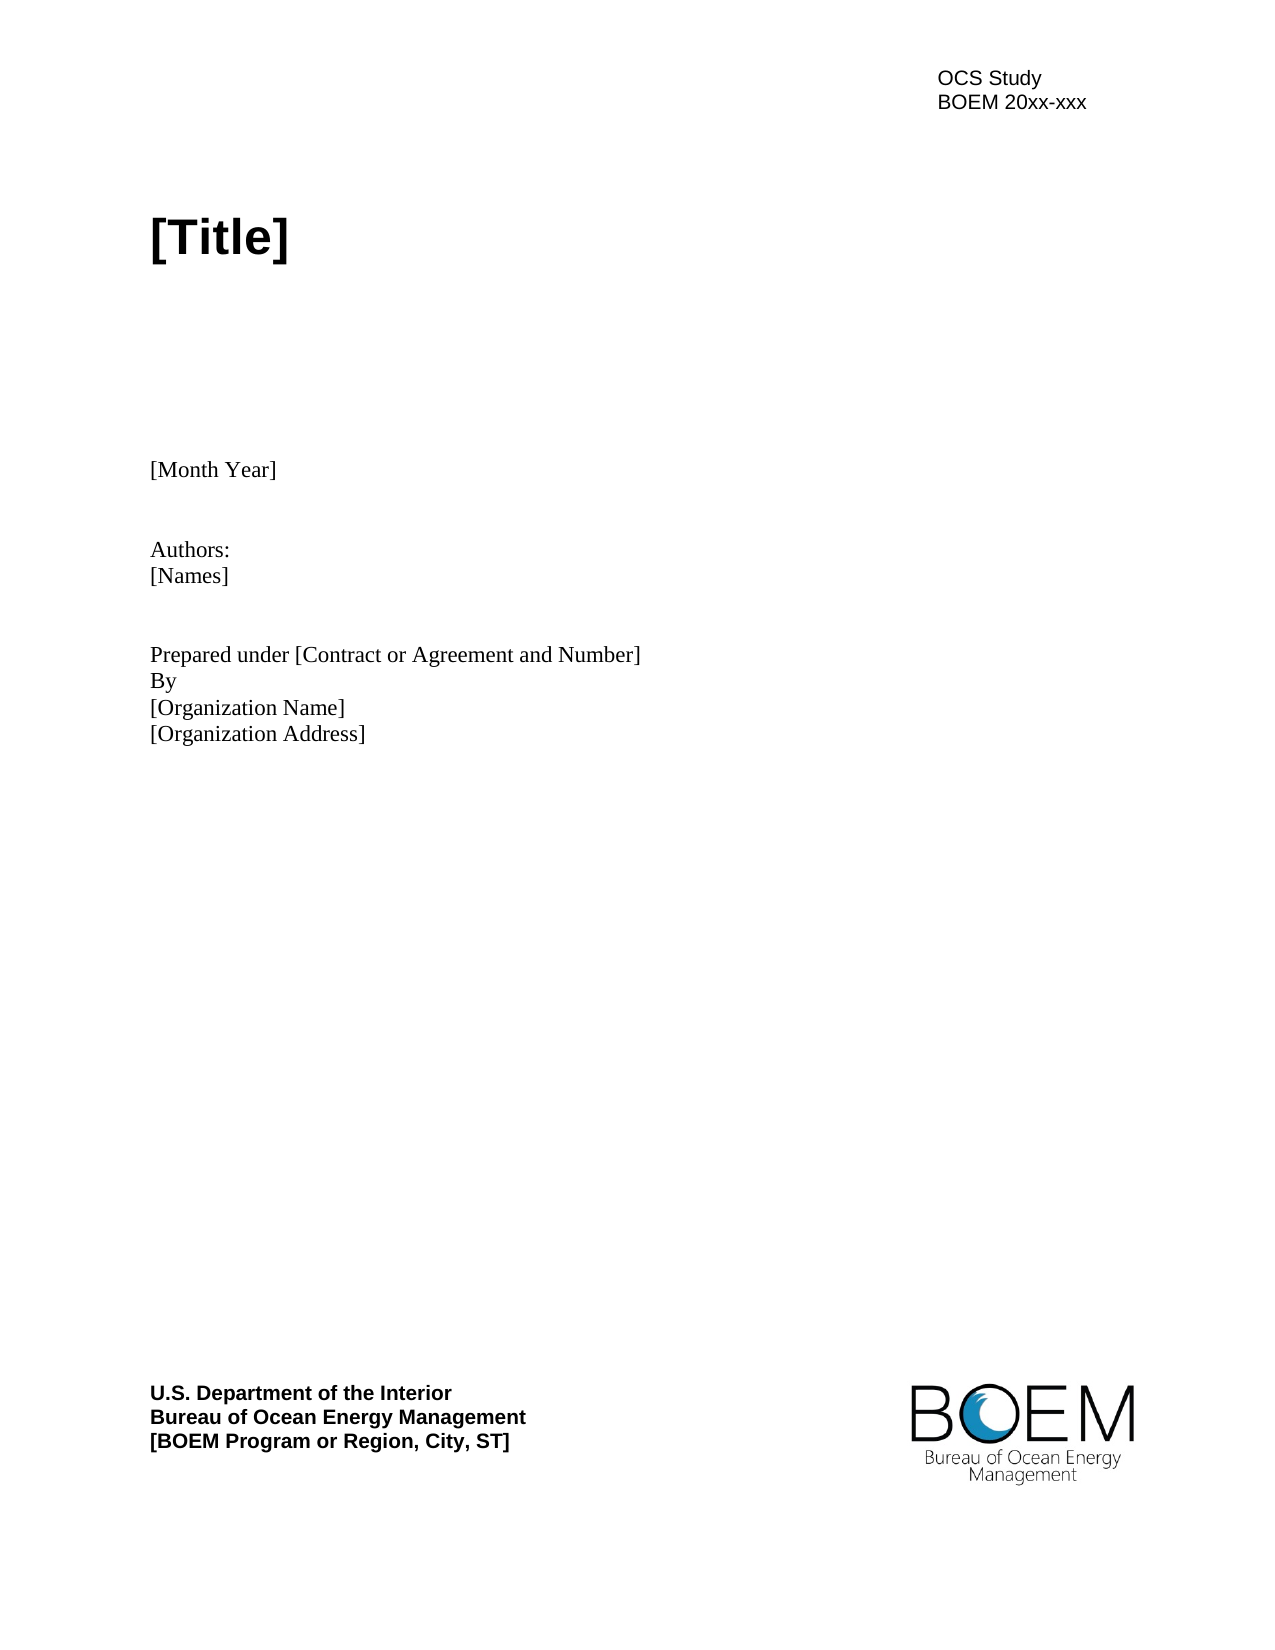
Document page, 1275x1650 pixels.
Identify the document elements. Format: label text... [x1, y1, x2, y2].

text Prepared under [Contract or Agreement and Number] [150, 641, 1125, 667]
text [Names] [150, 562, 1125, 588]
text [Month Year] [150, 457, 1125, 483]
text By [150, 667, 1125, 694]
text [Organization Address] [150, 720, 1125, 746]
picture [890, 1378, 1142, 1486]
text [Organization Name] [150, 694, 1125, 720]
title [Title] [150, 207, 1125, 265]
text Authors: [150, 536, 1125, 562]
